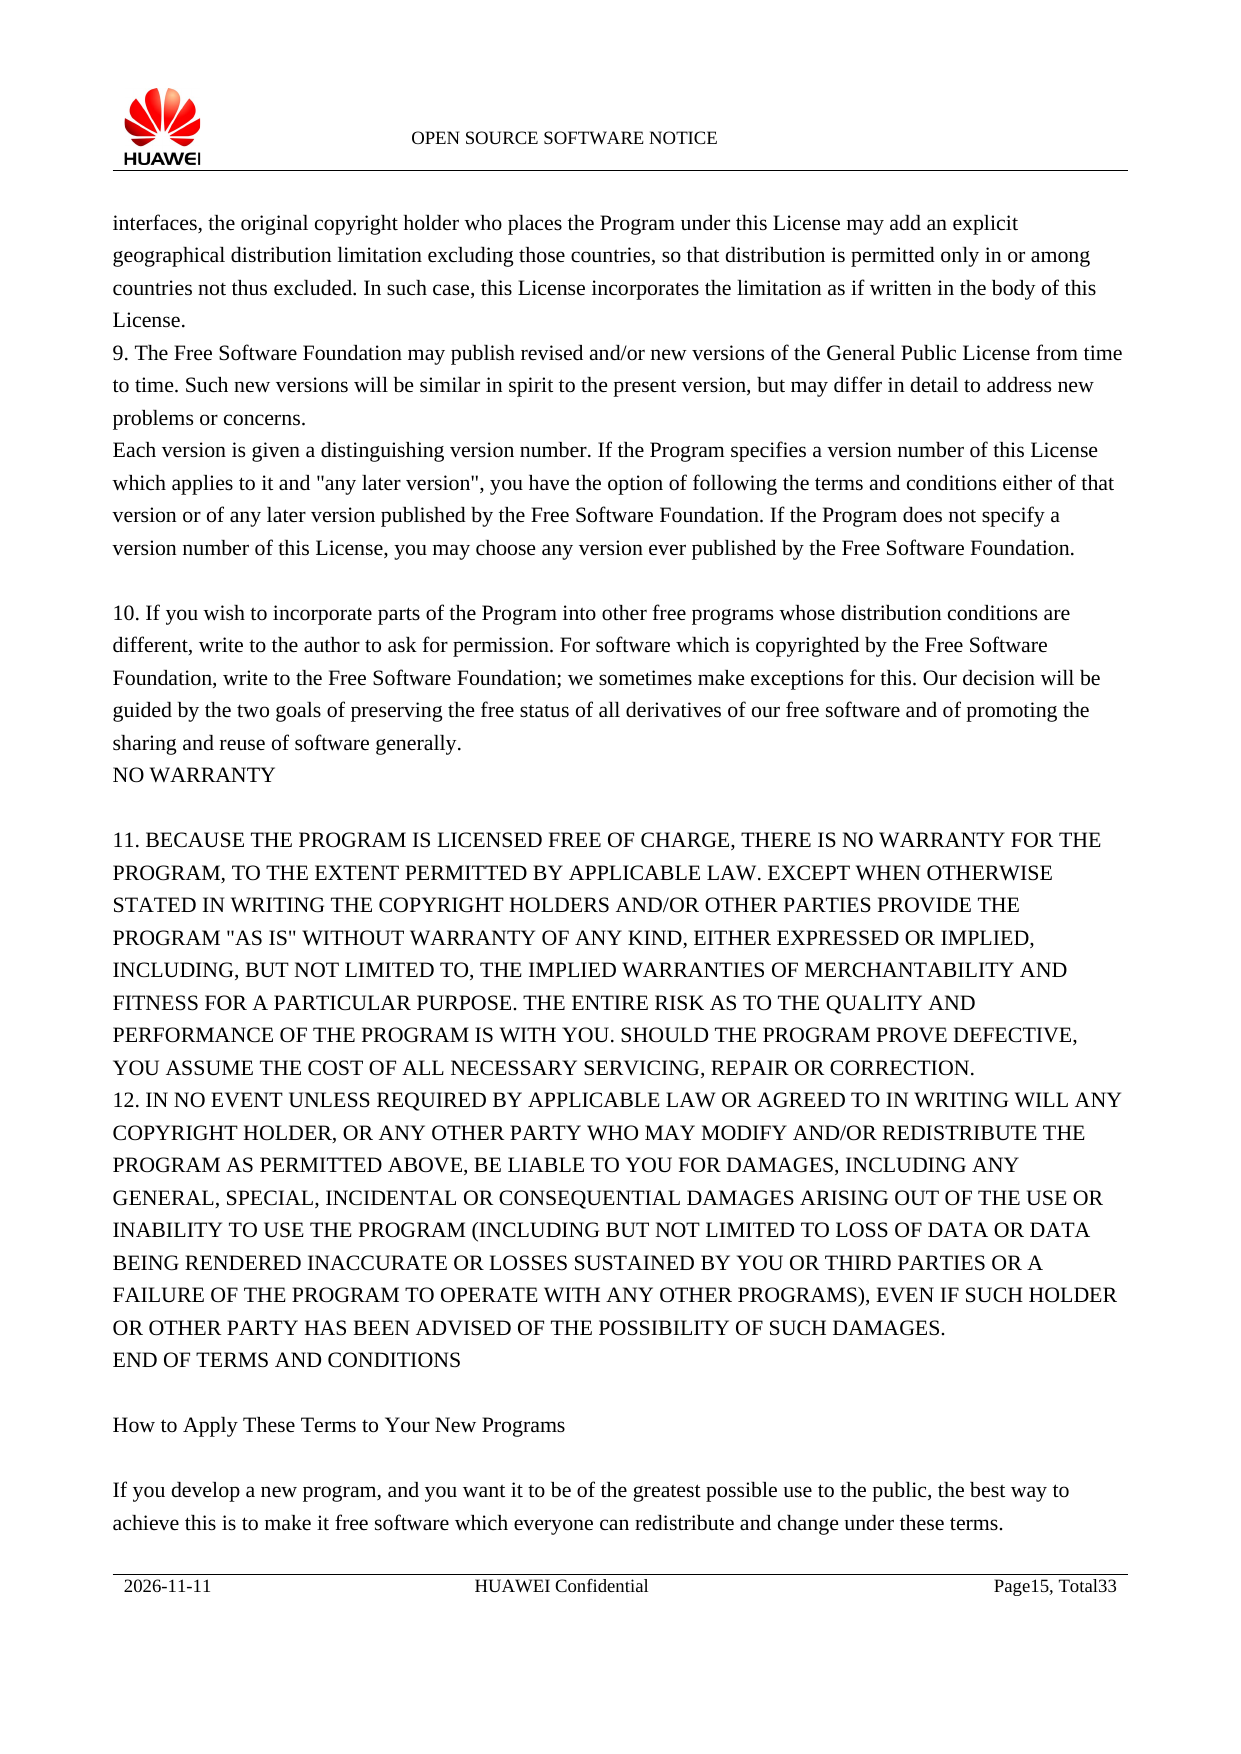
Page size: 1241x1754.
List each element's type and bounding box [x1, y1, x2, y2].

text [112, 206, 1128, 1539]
picture [124, 88, 201, 165]
